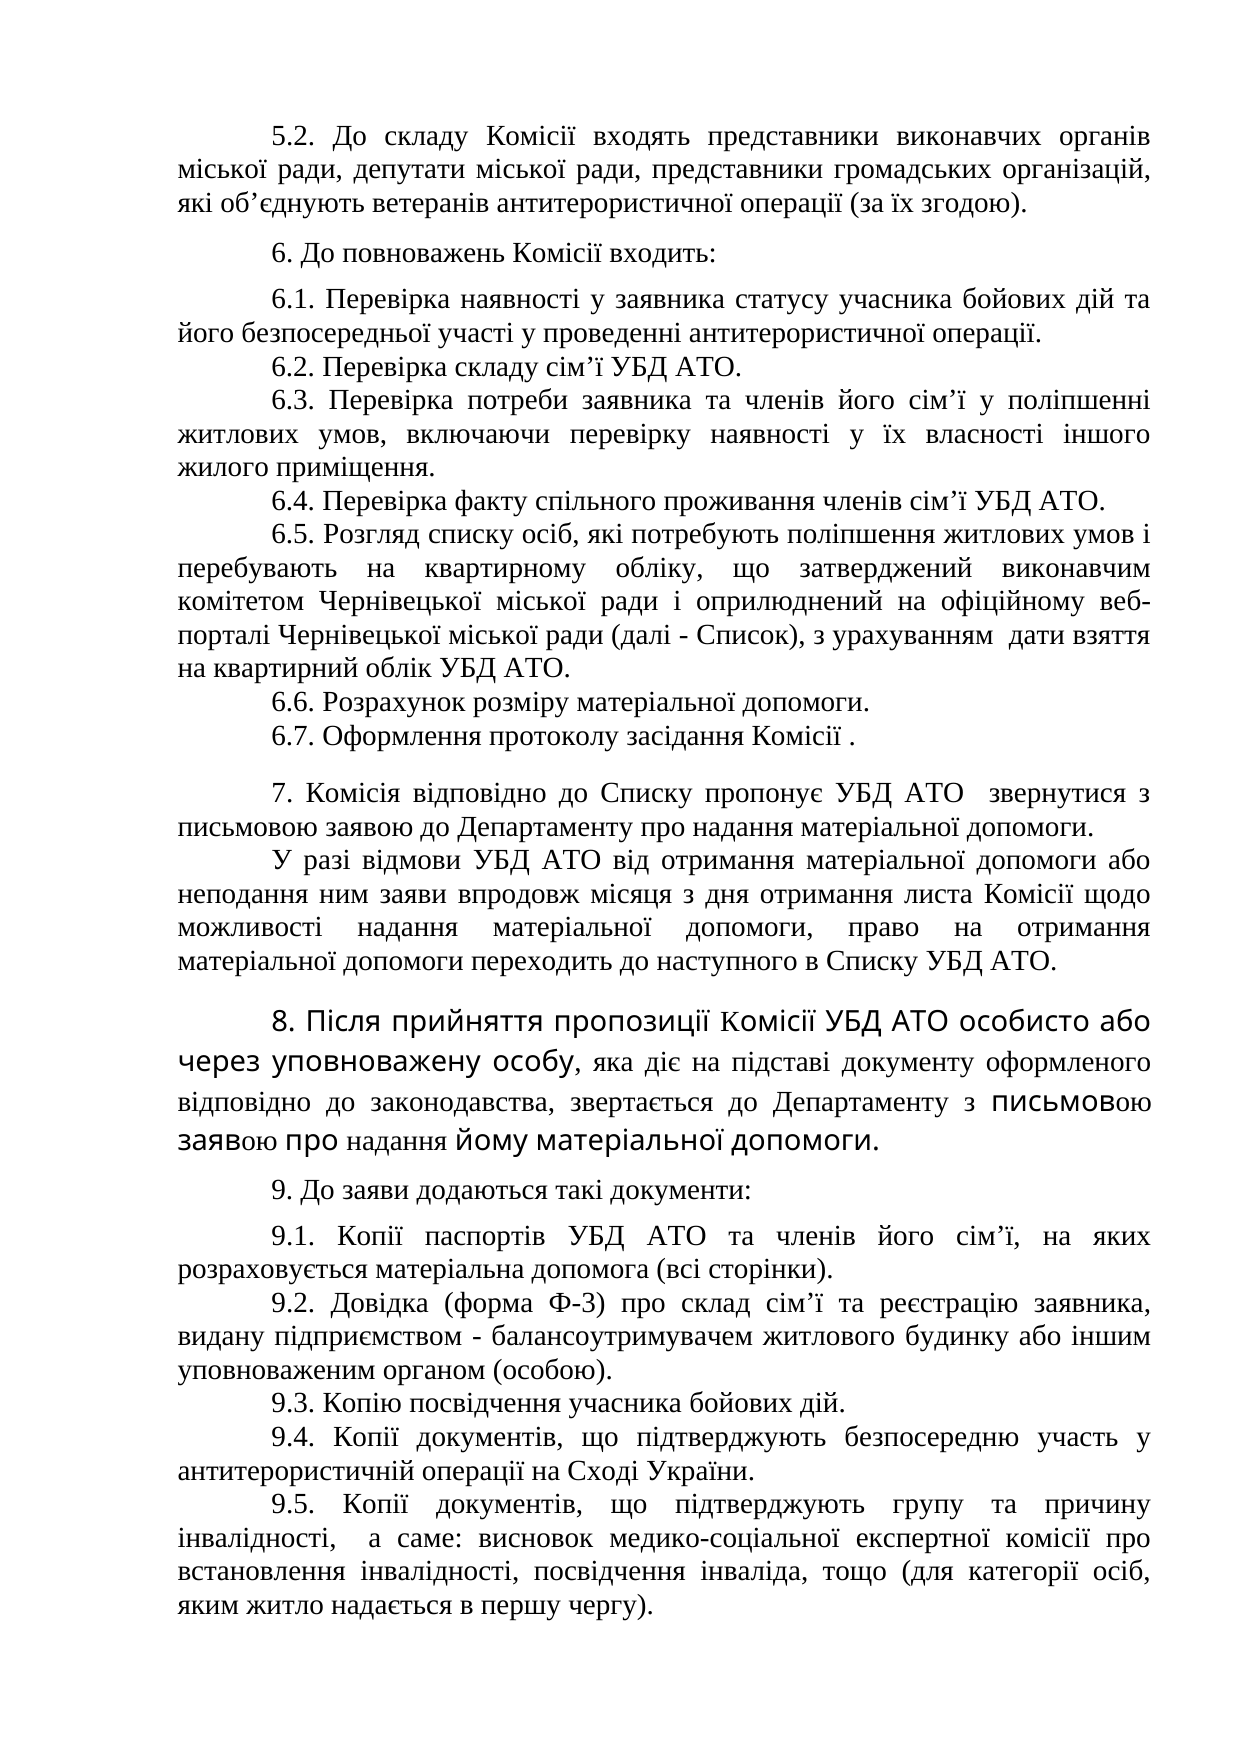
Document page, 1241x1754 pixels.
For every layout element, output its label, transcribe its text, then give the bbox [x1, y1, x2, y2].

text 9. До заяви додаються такі документи: [177, 1172, 1152, 1205]
text 9.4. Копії документів, що підтверджують безпосередню участь у антитерористичній операції на Сході України. [177, 1419, 1152, 1486]
text 9.1. Копії паспортів УБД АТО та членів його сім’ї, на яких розраховується матеріальна допомога (всі сторінки). [177, 1218, 1152, 1285]
text 6.2. Перевірка складу сім’ї УБД АТО. [177, 349, 1152, 382]
text 8. Після прийняття пропозиції Комісії УБД АТО особисто або через уповноважену особу, яка діє на підставі документу оформленого відповідно до законодавства, звертається до Департаменту з письмовою заявою про надання йому матеріальної допомоги. [177, 1001, 1152, 1159]
text 6. До повноважень Комісії входить: [177, 236, 1152, 269]
text 9.2. Довідка (форма Ф-3) про склад сім’ї та реєстрацію заявника, видану підприємством - балансоутримувачем житлового будинку або іншим уповноваженим органом (особою). [177, 1285, 1152, 1386]
text 6.6. Розрахунок розміру матеріальної допомоги. [177, 684, 1152, 718]
text 6.3. Перевірка потреби заявника та членів його сім’ї у поліпшенні житлових умов, включаючи перевірку наявності у їх власності іншого жилого приміщення. [177, 382, 1152, 483]
text 9.5. Копії документів, що підтверджують групу та причину інвалідності, а саме: висновок медико-соціальної експертної комісії про встановлення інвалідності, посвідчення інваліда, тощо (для категорії осіб, яким житло надається в першу чергу). [177, 1486, 1152, 1620]
text 5.2. До складу Комісії входять представники виконавчих органів міської ради, депутати міської ради, представники громадських організацій, які об’єднують ветеранів антитерористичної операції (за їх згодою). [177, 118, 1152, 219]
text 9.3. Копію посвідчення учасника бойових дій. [177, 1386, 1152, 1419]
text 6.4. Перевірка факту спільного проживання членів сім’ї УБД АТО. [177, 483, 1152, 516]
text 7. Комісія відповідно до Списку пропонує УБД АТО звернутися з письмовою заявою до Департаменту про надання матеріальної допомоги. [177, 775, 1152, 842]
text 6.1. Перевірка наявності у заявника статусу учасника бойових дій та його безпосередньої участі у проведенні антитерористичної операції. [177, 282, 1152, 349]
text 6.7. Оформлення протоколу засідання Комісії . [177, 718, 1152, 751]
text У разі відмови УБД АТО від отримання матеріальної допомоги або неподання ним заяви впродовж місяця з дня отримання листа Комісії щодо можливості надання матеріальної допомоги, право на отримання матеріальної допомоги переходить до наступного в Списку УБД АТО. [177, 842, 1152, 976]
text 6.5. Розгляд списку осіб, які потребують поліпшення житлових умов і перебувають на квартирному обліку, що затверджений виконавчим комітетом Чернівецької міської ради і оприлюднений на офіційному веб-порталі Чернівецької міської ради (далі - Список), з урахуванням дати взяття на квартирний облік УБД АТО. [177, 516, 1152, 684]
